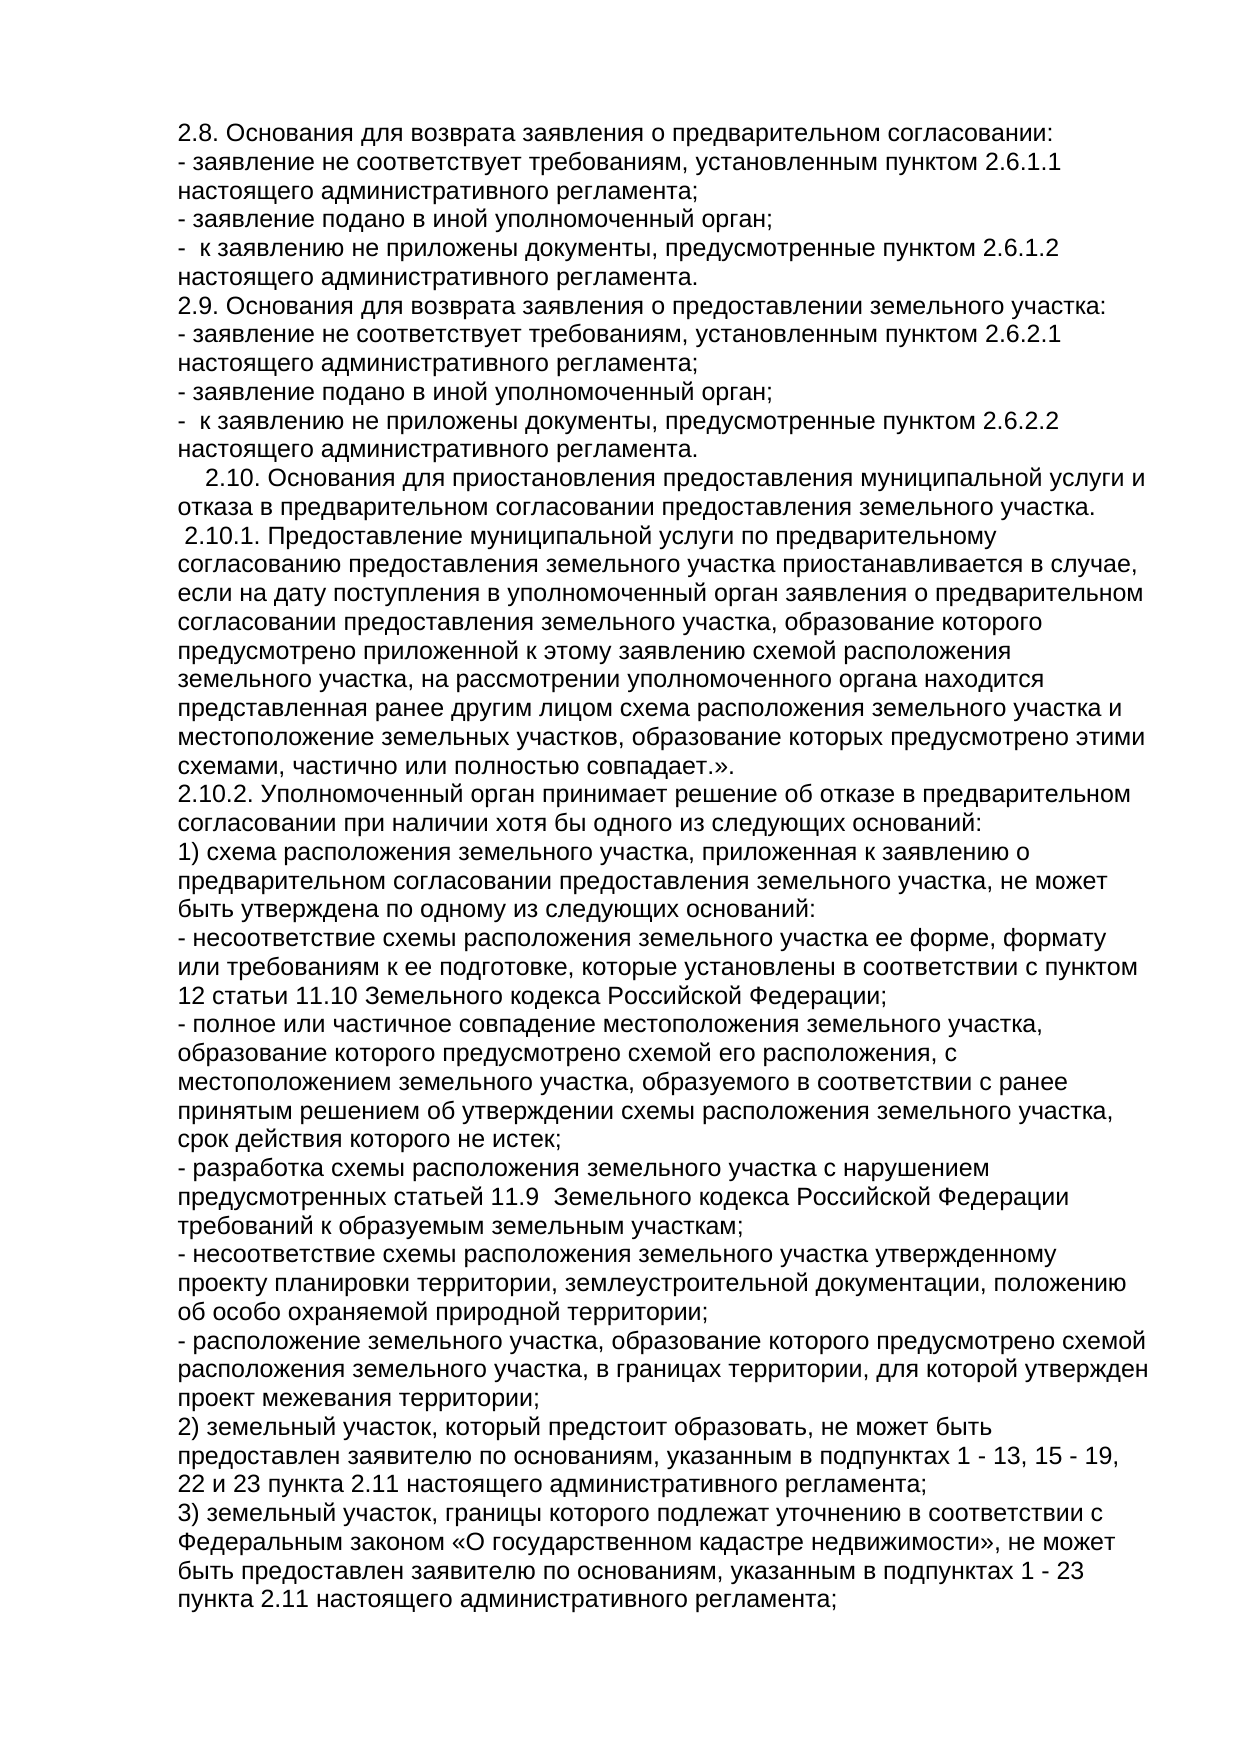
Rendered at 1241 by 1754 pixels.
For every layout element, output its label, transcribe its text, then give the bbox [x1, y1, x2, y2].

text 1) схема расположения земельного участка, приложенная к заявлению о предварительном согласовании предоставления земельного участка, не может быть утверждена по одному из следующих оснований: [177, 837, 1152, 923]
text - расположение земельного участка, образование которого предусмотрено схемой расположения земельного участка, в границах территории, для которой утвержден проект межевания территории; [177, 1326, 1152, 1412]
text - разработка схемы расположения земельного участка с нарушением предусмотренных статьей 11.9 Земельного кодекса Российской Федерации требований к образуемым земельным участкам; [177, 1153, 1152, 1239]
text 2.10.2. Уполномоченный орган принимает решение об отказе в предварительном согласовании при наличии хотя бы одного из следующих оснований: [177, 779, 1152, 837]
text - заявление подано в иной уполномоченный орган; [177, 204, 1152, 233]
text 2.8. Основания для возврата заявления о предварительном согласовании: [177, 118, 1152, 147]
text - заявление подано в иной уполномоченный орган; [177, 377, 1152, 406]
text - к заявлению не приложены документы, предусмотренные пунктом 2.6.2.2 настоящего административного регламента. [177, 406, 1152, 463]
text - заявление не соответствует требованиям, установленным пунктом 2.6.1.1 настоящего административного регламента; [177, 147, 1152, 204]
text - к заявлению не приложены документы, предусмотренные пунктом 2.6.1.2 настоящего административного регламента. [177, 233, 1152, 291]
text - несоответствие схемы расположения земельного участка ее форме, формату или требованиям к ее подготовке, которые установлены в соответствии с пунктом 12 статьи 11.10 Земельного кодекса Российской Федерации; [177, 923, 1152, 1009]
text - заявление не соответствует требованиям, установленным пунктом 2.6.2.1 настоящего административного регламента; [177, 319, 1152, 377]
text 3) земельный участок, границы которого подлежат уточнению в соответствии с Федеральным законом «О государственном кадастре недвижимости», не может быть предоставлен заявителю по основаниям, указанным в подпунктах 1 - 23 пункта 2.11 настоящего административного регламента; [177, 1498, 1152, 1613]
text 2.9. Основания для возврата заявления о предоставлении земельного участка: [177, 291, 1152, 319]
text 2.10. Основания для приостановления предоставления муниципальной услуги и отказа в предварительном согласовании предоставления земельного участка. [177, 463, 1152, 521]
text - несоответствие схемы расположения земельного участка утвержденному проекту планировки территории, землеустроительной документации, положению об особо охраняемой природной территории; [177, 1239, 1152, 1326]
text 2) земельный участок, который предстоит образовать, не может быть предоставлен заявителю по основаниям, указанным в подпунктах 1 - 13, 15 - 19, 22 и 23 пункта 2.11 настоящего административного регламента; [177, 1412, 1152, 1498]
text 2.10.1. Предоставление муниципальной услуги по предварительному согласованию предоставления земельного участка приостанавливается в случае, если на дату поступления в уполномоченный орган заявления о предварительном согласовании предоставления земельного участка, образование которого предусмотрено приложенной к этому заявлению схемой расположения земельного участка, на рассмотрении уполномоченного органа находится представленная ранее другим лицом схема расположения земельного участка и местоположение земельных участков, образование которых предусмотрено этими схемами, частично или полностью совпадает.». [177, 521, 1152, 779]
text - полное или частичное совпадение местоположения земельного участка, образование которого предусмотрено схемой его расположения, с местоположением земельного участка, образуемого в соответствии с ранее принятым решением об утверждении схемы расположения земельного участка, срок действия которого не истек; [177, 1009, 1152, 1153]
